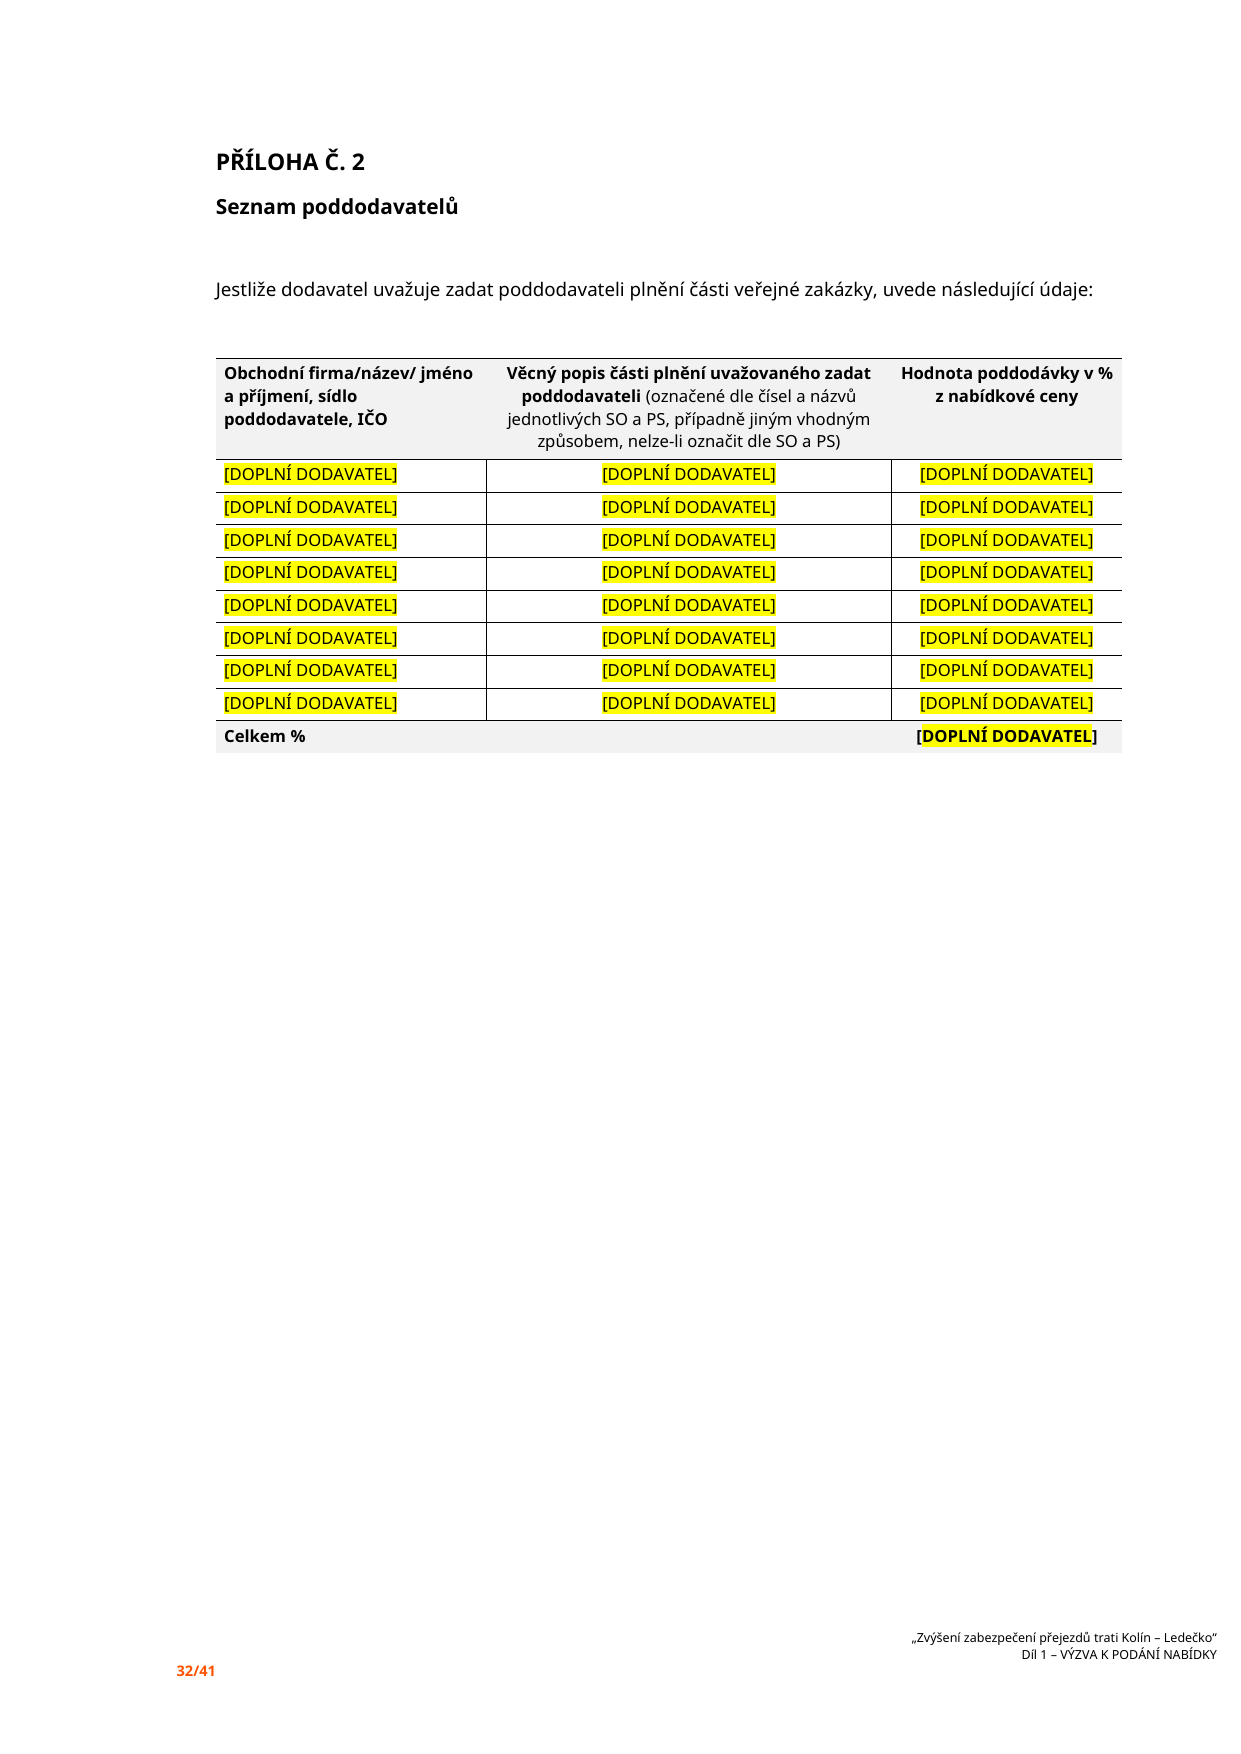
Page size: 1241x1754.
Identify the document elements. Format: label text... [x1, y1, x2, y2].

table_cell [DOPLNÍ DODAVATEL] [216, 525, 486, 557]
table_cell [DOPLNÍ DODAVATEL] [891, 721, 1122, 753]
table_cell [DOPLNÍ DODAVATEL] [892, 689, 1122, 720]
table_cell [DOPLNÍ DODAVATEL] [216, 493, 486, 524]
table_cell [DOPLNÍ DODAVATEL] [216, 558, 486, 589]
table_header Obchodní firma/název/ jméno a příjmení, sídlo poddodavatele, IČO [216, 359, 486, 459]
table_cell [DOPLNÍ DODAVATEL] [892, 525, 1122, 557]
text Příloha č. 2 [216, 146, 1122, 177]
table_cell [DOPLNÍ DODAVATEL] [216, 460, 486, 491]
table_cell [DOPLNÍ DODAVATEL] [487, 623, 891, 655]
table_cell [486, 721, 891, 753]
table_cell [DOPLNÍ DODAVATEL] [216, 623, 486, 655]
text Seznam poddodavatelů [216, 192, 1122, 221]
table_cell [DOPLNÍ DODAVATEL] [216, 591, 486, 622]
table_cell [DOPLNÍ DODAVATEL] [892, 493, 1122, 524]
table_cell [DOPLNÍ DODAVATEL] [892, 591, 1122, 622]
table_cell [DOPLNÍ DODAVATEL] [487, 460, 891, 491]
table_header Věcný popis části plnění uvažovaného zadat poddodavateli (označené dle čísel a názvů jednotlivých SO a PS, případně jiným vhodným způsobem, nelze-li označit dle SO a PS) [486, 359, 891, 459]
table_cell [DOPLNÍ DODAVATEL] [892, 623, 1122, 655]
table_cell [DOPLNÍ DODAVATEL] [487, 493, 891, 524]
table_cell Celkem % [216, 721, 486, 753]
table_cell [DOPLNÍ DODAVATEL] [487, 591, 891, 622]
table_cell [DOPLNÍ DODAVATEL] [892, 558, 1122, 589]
table_cell [DOPLNÍ DODAVATEL] [487, 689, 891, 720]
table_cell [DOPLNÍ DODAVATEL] [487, 525, 891, 557]
table_cell [DOPLNÍ DODAVATEL] [892, 656, 1122, 688]
table_cell [DOPLNÍ DODAVATEL] [892, 460, 1122, 491]
table_cell [DOPLNÍ DODAVATEL] [487, 656, 891, 688]
table_cell [DOPLNÍ DODAVATEL] [487, 558, 891, 589]
text Jestliže dodavatel uvažuje zadat poddodavateli plnění části veřejné zakázky, uvede následující údaje: [216, 277, 1122, 302]
table_header Hodnota poddodávky v % z nabídkové ceny [891, 359, 1122, 459]
table_cell [DOPLNÍ DODAVATEL] [216, 689, 486, 720]
table_cell [DOPLNÍ DODAVATEL] [216, 656, 486, 688]
